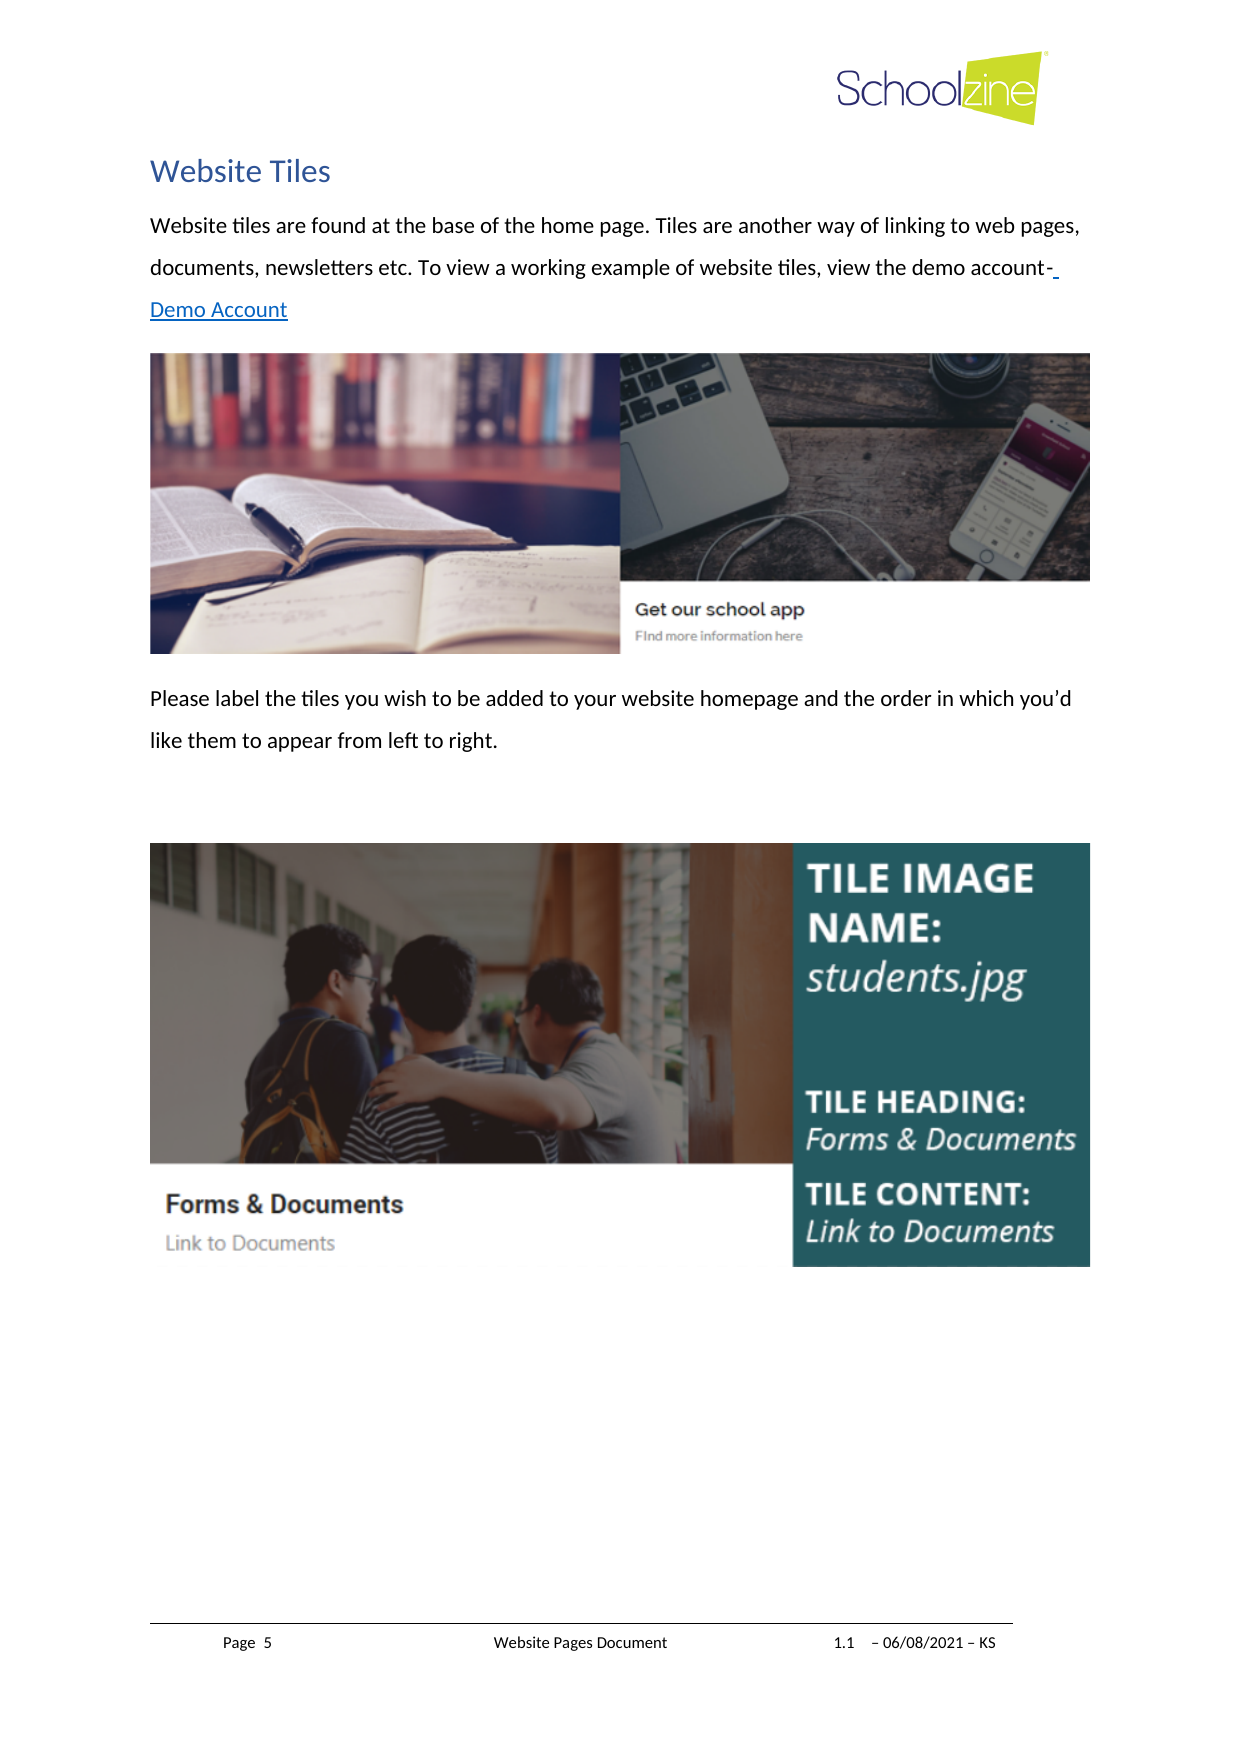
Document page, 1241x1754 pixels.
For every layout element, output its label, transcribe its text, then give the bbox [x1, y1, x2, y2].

text Website tiles are found at the base of the home page. Tiles are another way of linking to web pages, documents, newsletters etc. To view a working example of website tiles, view the demo account- Demo Account [150, 211, 1090, 323]
text Please label the tiles you wish to be added to your website homepage and the order in which you’d like them to appear from left to right. [150, 684, 1090, 754]
picture [837, 50, 1049, 126]
picture [150, 353, 1090, 654]
subtitle Website Tiles [150, 150, 1090, 191]
picture [150, 843, 1091, 1267]
